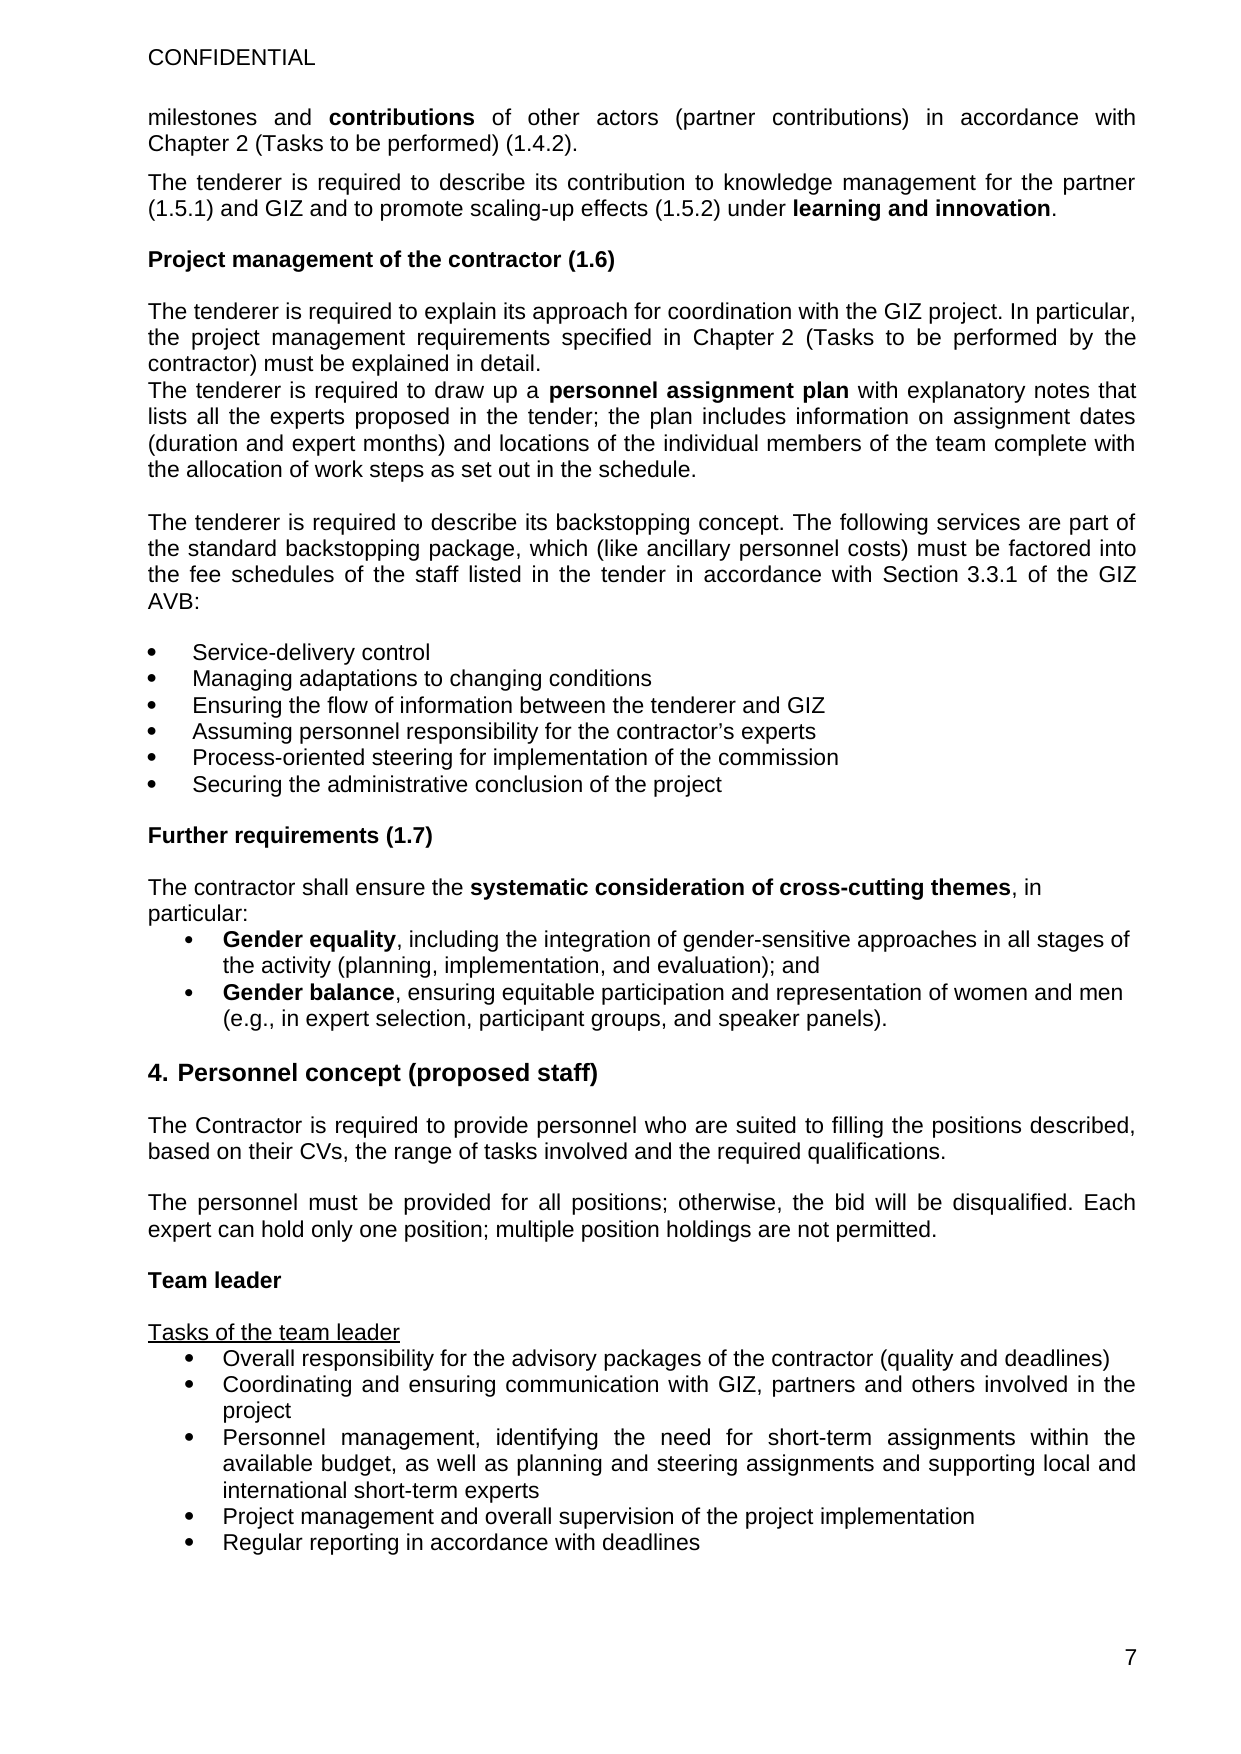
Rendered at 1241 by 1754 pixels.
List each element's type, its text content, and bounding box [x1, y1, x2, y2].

list Securing the administrative conclusion of the project [148, 771, 1137, 797]
text The tenderer is required to draw up a personnel assignment plan with explanatory notes that lists all the experts proposed in the tender; the plan includes information on assignment dates (duration and expert months) and locations of the individual members of the team complete with the allocation of work steps as set out in the schedule. [148, 377, 1137, 482]
text The Contractor is required to provide personnel who are suited to filling the positions described, based on their CVs, the range of tasks involved and the required qualifications. [148, 1112, 1137, 1164]
list Coordinating and ensuring communication with GIZ, partners and others involved in the project [185, 1371, 1137, 1424]
text The contractor shall ensure the systematic consideration of cross-cutting themes, in particular: [148, 873, 1137, 926]
list Gender equality, including the integration of gender-sensitive approaches in all stages of the activity (planning, implementation, and evaluation); and [185, 926, 1137, 979]
text The tenderer is required to explain its approach for coordination with the GIZ project. In particular, the project management requirements specified in Chapter 2 (Tasks to be performed by the contractor) must be explained in detail. [148, 298, 1137, 377]
subtitle Project management of the contractor (1.6) [148, 246, 1137, 273]
text Tasks of the team leader [148, 1318, 1137, 1345]
list Overall responsibility for the advisory packages of the contractor (quality and deadlines) [185, 1345, 1137, 1371]
subtitle Team leader [148, 1267, 1137, 1293]
list Managing adaptations to changing conditions [148, 665, 1137, 692]
list Ensuring the flow of information between the tenderer and GIZ [148, 692, 1137, 718]
list Process-oriented steering for implementation of the commission [148, 744, 1137, 771]
text The tenderer is required to describe its contribution to knowledge management for the partner (1.5.1) and GIZ and to promote scaling-up effects (1.5.2) under learning and innovation. [148, 169, 1137, 221]
list Project management and overall supervision of the project implementation [185, 1503, 1137, 1529]
list Service-delivery control [148, 639, 1137, 665]
list Regular reporting in accordance with deadlines [185, 1529, 1137, 1556]
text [148, 103, 1137, 156]
subtitle Further requirements (1.7) [148, 822, 1137, 848]
text The personnel must be provided for all positions; otherwise, the bid will be disqualified. Each expert can hold only one position; multiple position holdings are not permitted. [148, 1189, 1137, 1242]
list Gender balance, ensuring equitable participation and representation of women and men (e.g., in expert selection, participant groups, and speaker panels). [185, 979, 1137, 1032]
list Assuming personnel responsibility for the contractor’s experts [148, 718, 1137, 744]
list Personnel concept (proposed staff) [148, 1058, 1137, 1087]
list Personnel management, identifying the need for short-term assignments within the available budget, as well as planning and steering assignments and supporting local and international short-term experts [185, 1424, 1137, 1503]
text The tenderer is required to describe its backstopping concept. The following services are part of the standard backstopping package, which (like ancillary personnel costs) must be factored into the fee schedules of the staff listed in the tender in accordance with Section 3.3.1 of the GIZ AVB: [148, 508, 1137, 614]
